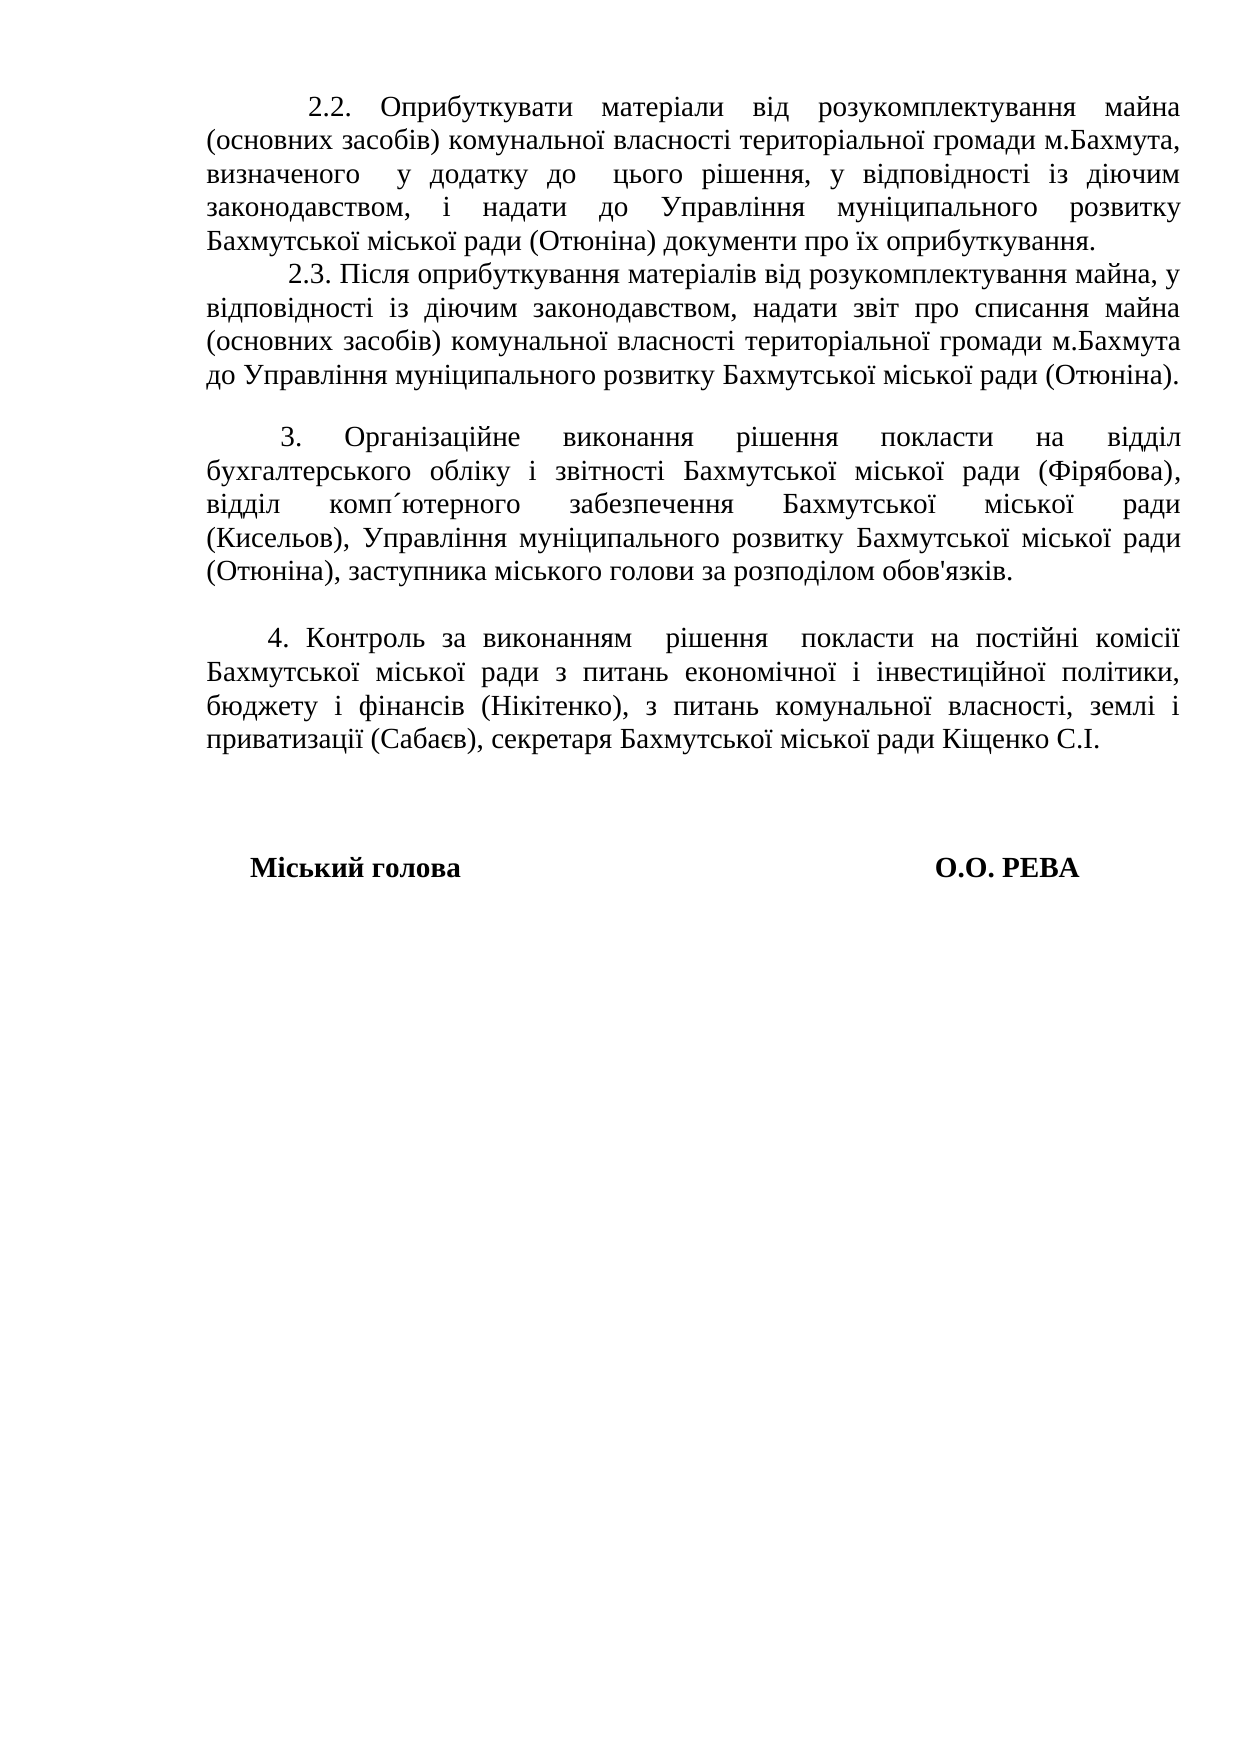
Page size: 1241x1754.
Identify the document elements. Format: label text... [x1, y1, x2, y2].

text 4. Контроль за виконанням рішення покласти на постійні комісії Бахмутської міської ради з питань економічної і інвестиційної політики, бюджету і фінансів (Нікітенко), з питань комунальної власності, землі і приватизації (Сабаєв), секретаря Бахмутської міської ради Кіщенко С.І. [206, 621, 1181, 755]
text 2.2. Оприбуткувати матеріали від розукомплектування майна (основних засобів) комунальної власності територіальної громади м.Бахмута, визначеного у додатку до цього рішення, у відповідності із діючим законодавством, і надати до Управління муніципального розвитку Бахмутської міської ради (Отюніна) документи про їх оприбуткування. [206, 89, 1181, 256]
text 3. Організаційне виконання рішення покласти на відділ бухгалтерського обліку і звітності Бахмутської міської ради (Фірябова), відділ комп´ютерного забезпечення Бахмутської міської ради (Кисельов), Управління муніципального розвитку Бахмутської міської ради (Отюніна), заступника міського голови за розподілом обов'язків. [206, 419, 1181, 587]
text Міський голова О.О. РЕВА [206, 851, 1181, 884]
text 2.3. Після оприбуткування матеріалів від розукомплектування майна, у відповідності із діючим законодавством, надати звіт про списання майна (основних засобів) комунальної власності територіальної громади м.Бахмута до Управління муніципального розвитку Бахмутської міської ради (Отюніна). [206, 256, 1181, 391]
